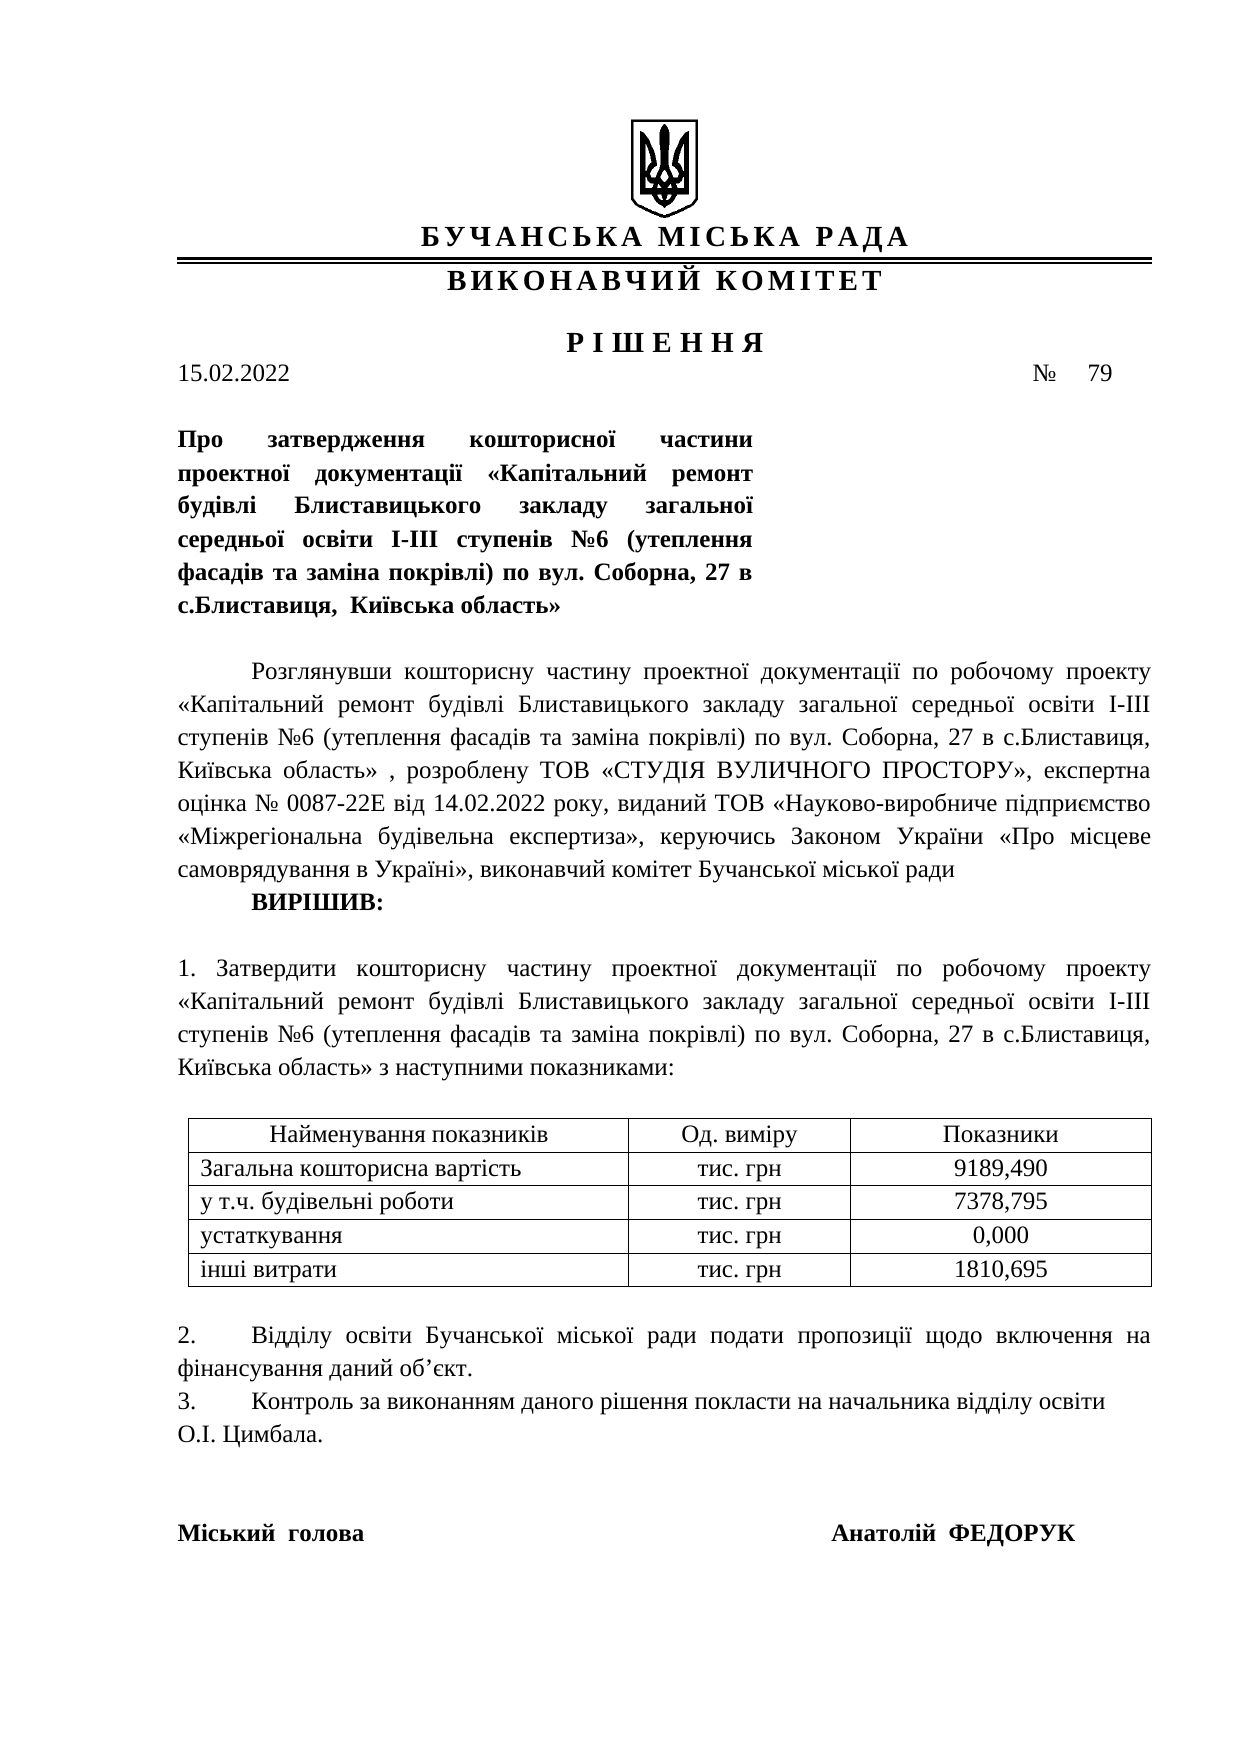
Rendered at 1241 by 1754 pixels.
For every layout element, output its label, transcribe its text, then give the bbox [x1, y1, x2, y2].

text РІШЕННЯ [177, 325, 1152, 358]
text Міський голова Анатолій ФЕДОРУК [177, 1518, 1152, 1547]
picture [629, 118, 700, 219]
table_cell тис. грн [629, 1186, 850, 1219]
table_cell 7378,795 [851, 1186, 1151, 1219]
text 1. Затвердити кошторисну частину проектної документації по робочому проекту «Капітальний ремонт будівлі Блиставицького закладу загальної середньої освіти І-ІІІ ступенів №6 (утеплення фасадів та заміна покрівлі) по вул. Соборна, 27 в с.Блиставиця, Київська область» з наступними показниками: [177, 953, 1152, 1081]
table_cell 9189,490 [851, 1153, 1151, 1185]
table_cell тис. грн [629, 1153, 850, 1185]
table_header ВИКОНАВЧИЙ КОМІТЕТ [177, 264, 1152, 325]
text ВИРІШИВ: [177, 887, 1152, 916]
list Відділу освіти Бучанської міської ради подати пропозиції щодо включення на фінансування даний об’єкт. [177, 1320, 1152, 1382]
table_cell устаткування [189, 1220, 628, 1253]
table_cell інші витрати [189, 1254, 628, 1286]
table_header Найменування показників [189, 1119, 628, 1152]
text БУЧАНСЬКА МІСЬКА РАДА [177, 219, 1152, 252]
table_cell тис. грн [629, 1254, 850, 1286]
table_cell Загальна кошторисна вартість [189, 1153, 628, 1185]
table_header Од. виміру [629, 1119, 850, 1152]
table_cell 1810,695 [851, 1254, 1151, 1286]
list Контроль за виконанням даного рішення покласти на начальника відділу освіти [177, 1386, 1152, 1415]
table_cell у т.ч. будівельні роботи [189, 1186, 628, 1219]
text Про затвердження кошторисної частини проектної документації «Капітальний ремонт будівлі Блиставицького закладу загальної середньої освіти І-ІІІ ступенів №6 (утеплення фасадів та заміна покрівлі) по вул. Соборна, 27 в с.Блиставиця, Київська область» [177, 424, 753, 618]
text Розглянувши кошторисну частину проектної документації по робочому проекту «Капітальний ремонт будівлі Блиставицького закладу загальної середньої освіти І-ІІІ ступенів №6 (утеплення фасадів та заміна покрівлі) по вул. Соборна, 27 в с.Блиставиця, Київська область» , розроблену ТОВ «СТУДІЯ ВУЛИЧНОГО ПРОСТОРУ», експертна оцінка № 0087-22Е від 14.02.2022 року, виданий ТОВ «Науково-виробниче підприємство «Міжрегіональна будівельна експертиза», керуючись Законом України «Про місцеве самоврядування в Україні», виконавчий комітет Бучанської міської ради [177, 656, 1152, 883]
table_header Показники [851, 1119, 1151, 1152]
subtitle 15.02.2022 № 79 [177, 358, 1152, 387]
list О.І. Цимбала. [177, 1419, 1152, 1448]
table_cell 0,000 [851, 1220, 1151, 1253]
table_cell тис. грн [629, 1220, 850, 1253]
